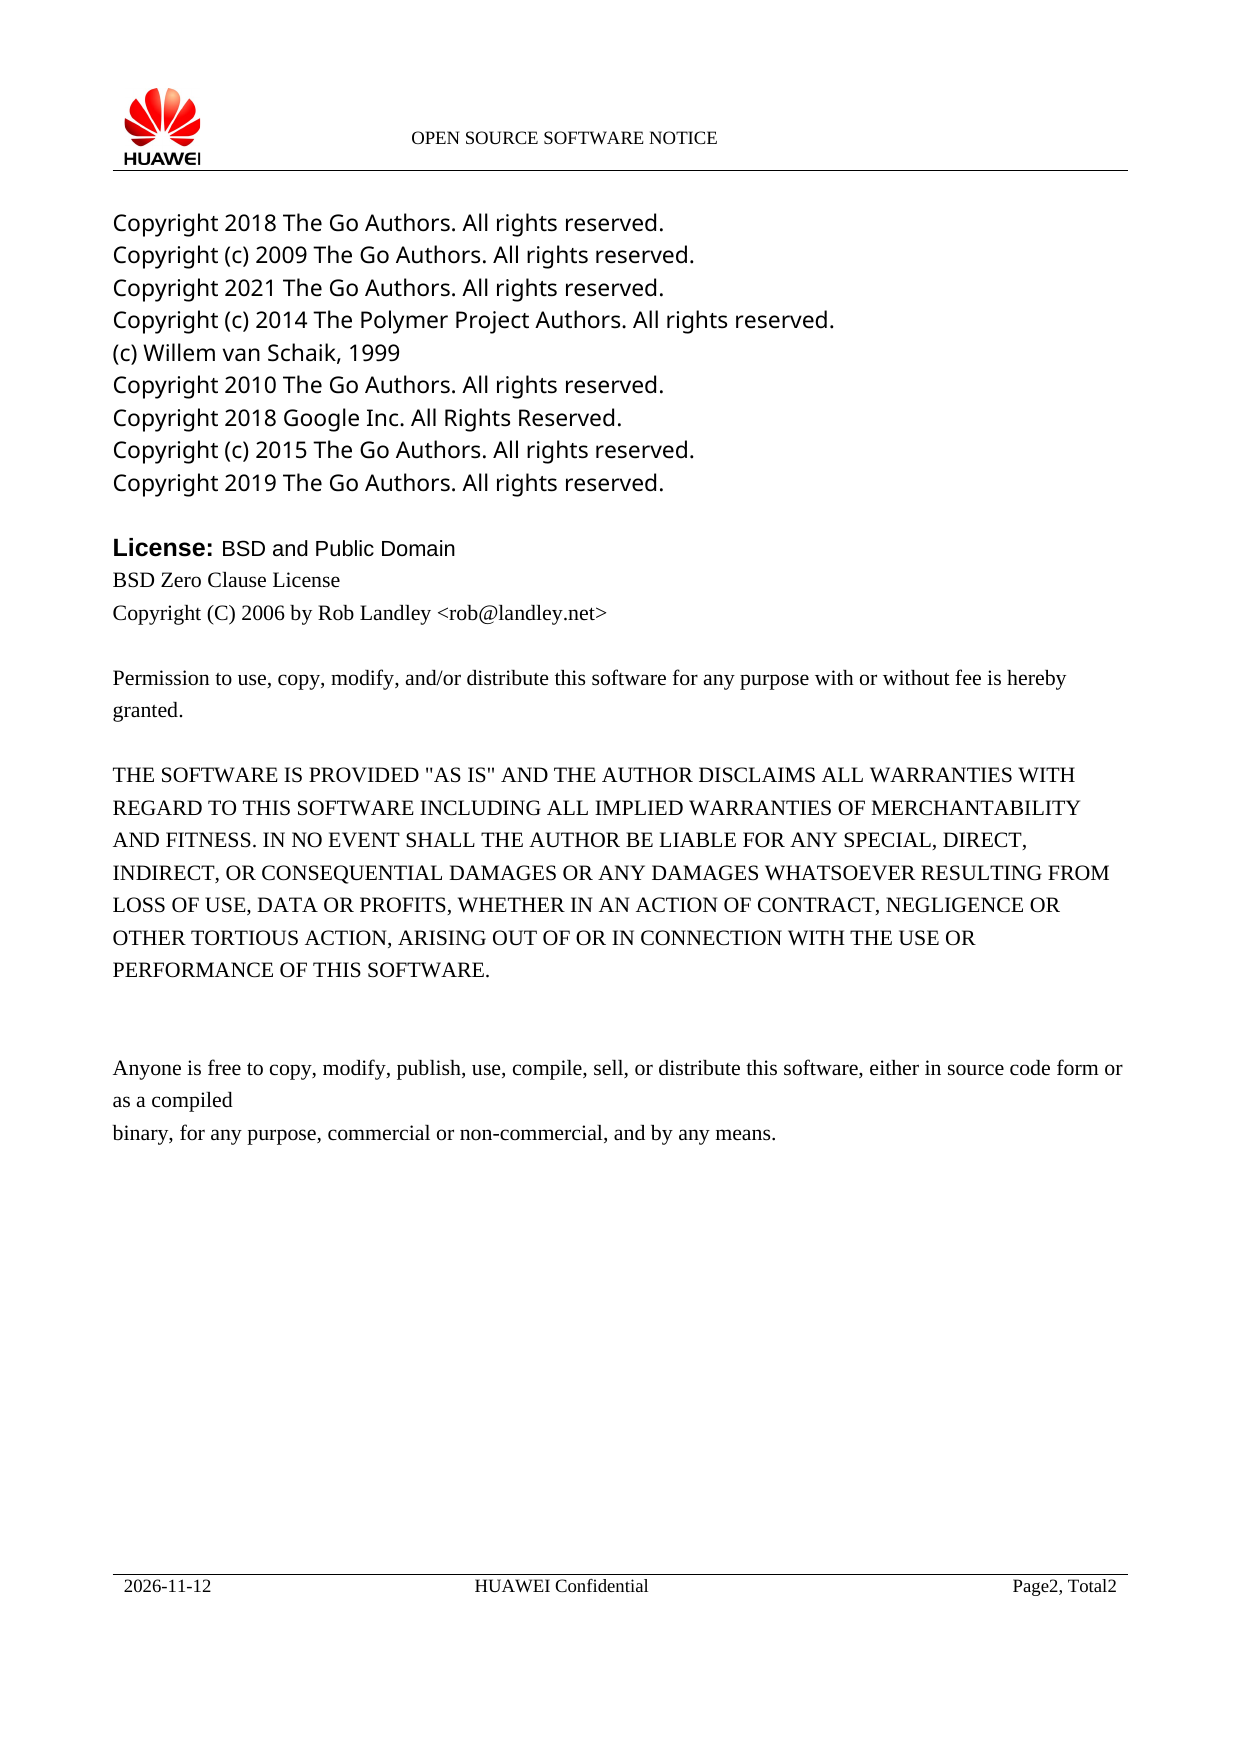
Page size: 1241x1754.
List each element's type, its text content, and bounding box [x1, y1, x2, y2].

text BSD Zero Clause License Copyright (C) 2006 by Rob Landley <rob@landley.net> Permission to use, copy, modify, and/or distribute this software for any purpose with or without fee is hereby granted. THE SOFTWARE IS PROVIDED "AS IS" AND THE AUTHOR DISCLAIMS ALL WARRANTIES WITH REGARD TO THIS SOFTWARE INCLUDING ALL IMPLIED WARRANTIES OF MERCHANTABILITY AND FITNESS. IN NO EVENT SHALL THE AUTHOR BE LIABLE FOR ANY SPECIAL, DIRECT, INDIRECT, OR CONSEQUENTIAL DAMAGES OR ANY DAMAGES WHATSOEVER RESULTING FROM LOSS OF USE, DATA OR PROFITS, WHETHER IN AN ACTION OF CONTRACT, NEGLIGENCE OR OTHER TORTIOUS ACTION, ARISING OUT OF OR IN CONNECTION WITH THE USE OR PERFORMANCE OF THIS SOFTWARE. Anyone is free to copy, modify, publish, use, compile, sell, or distribute this software, either in source code form or as a compiled binary, for any purpose, commercial or non-commercial, and by any means. [112, 564, 1128, 1149]
text License: BSD and Public Domain [112, 531, 1128, 564]
picture [124, 88, 201, 165]
